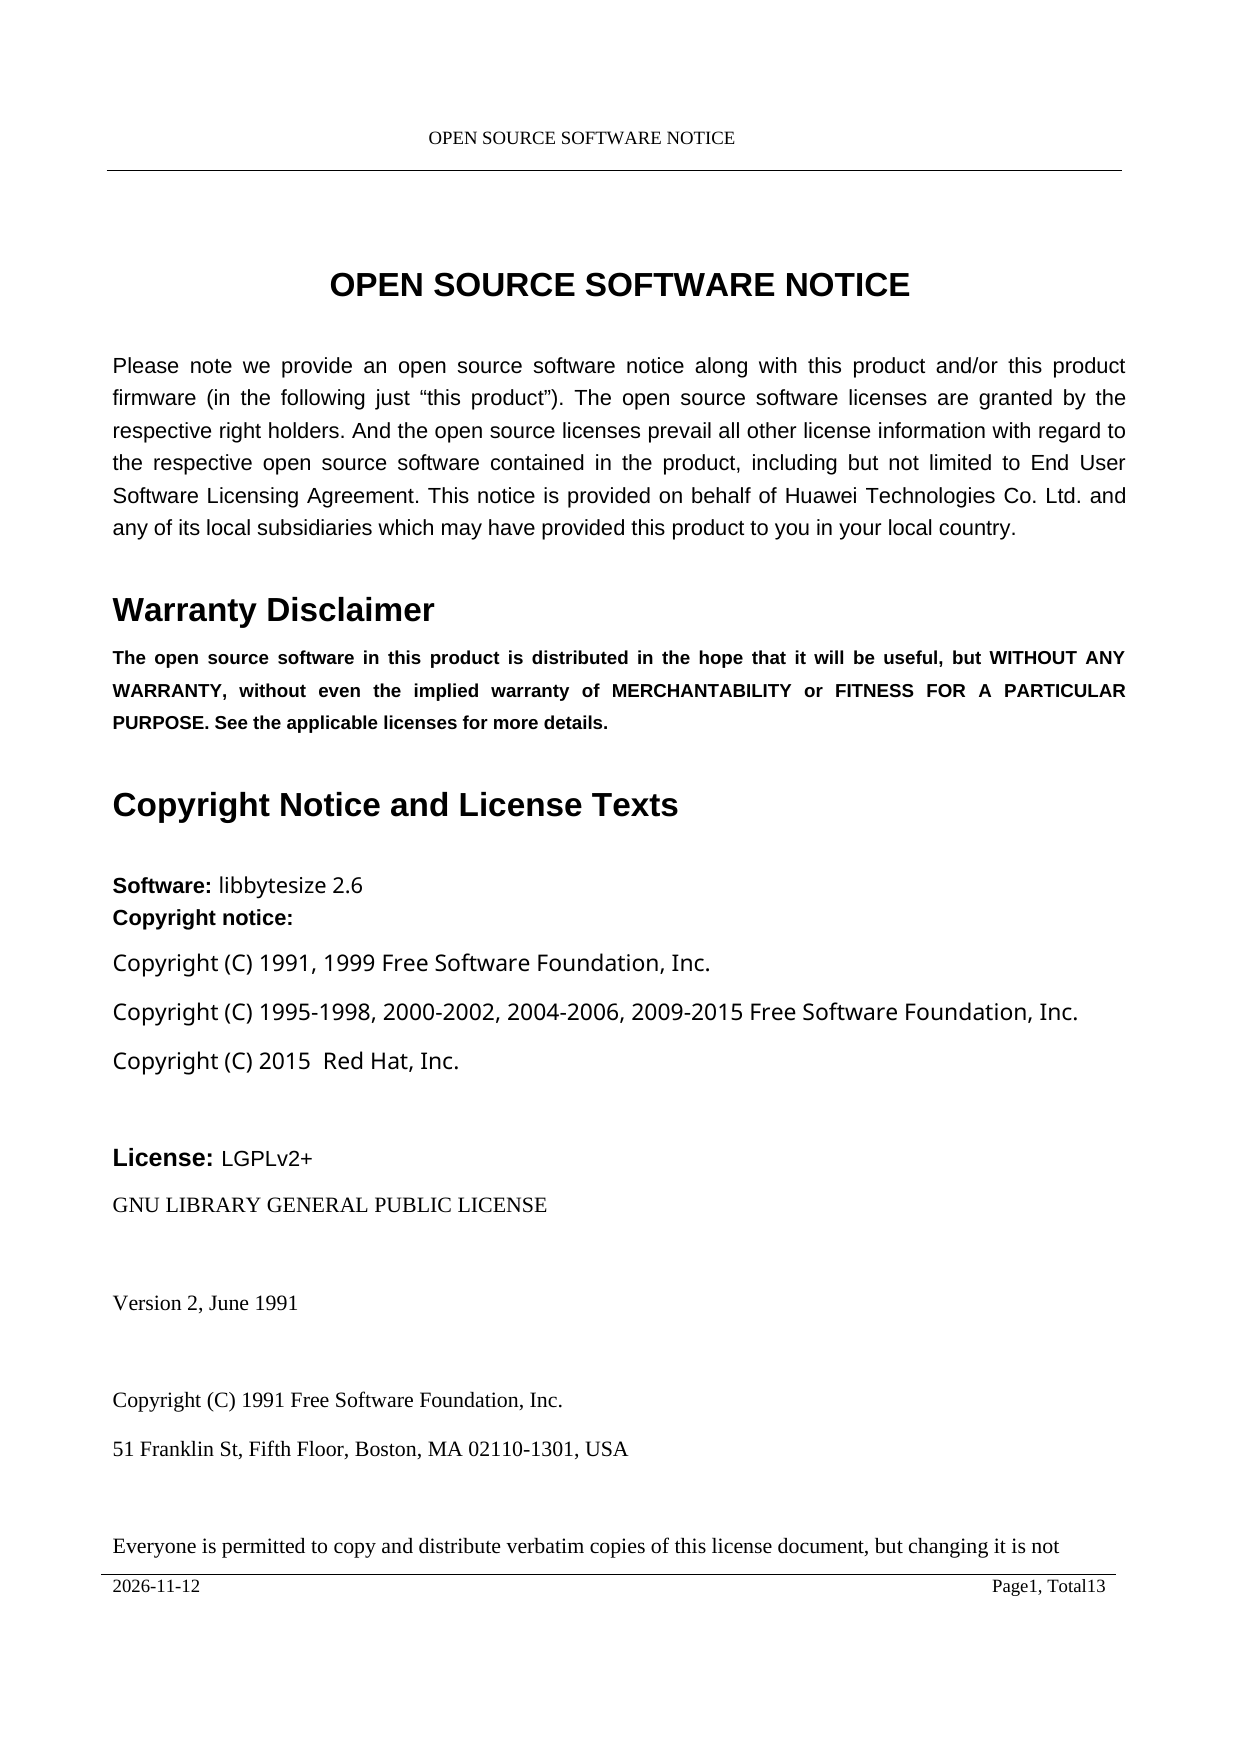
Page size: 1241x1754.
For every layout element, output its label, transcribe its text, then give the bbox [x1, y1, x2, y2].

text Copyright Notice and License Texts [112, 771, 1128, 836]
text Warranty Disclaimer [112, 576, 1128, 641]
text The open source software in this product is distributed in the hope that it will be useful, but WITHOUT ANY WARRANTY, without even the implied warranty of MERCHANTABILITY or FITNESS FOR A PARTICULAR PURPOSE. See the applicable licenses for more details. [112, 641, 1128, 739]
text Copyright (C) 1991, 1999 Free Software Foundation, Inc. Copyright (C) 1995-1998, 2000-2002, 2004-2006, 2009-2015 Free Software Foundation, Inc. Copyright (C) 2015 Red Hat, Inc. [112, 947, 1128, 1125]
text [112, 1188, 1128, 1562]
text Copyright notice: [112, 901, 1128, 934]
text Software: libbytesize 2.6 [112, 869, 1128, 901]
text Please note we provide an open source software notice along with this product and/or this product firmware (in the following just “this product”). The open source software licenses are granted by the respective right holders. And the open source licenses prevail all other license information with regard to the respective open source software contained in the product, including but not limited to End User Software Licensing Agreement. This notice is provided on behalf of Huawei Technologies Co. Ltd. and any of its local subsidiaries which may have provided this product to you in your local country. [112, 349, 1128, 544]
text OPEN SOURCE SOFTWARE NOTICE [112, 251, 1128, 316]
text License: LGPLv2+ [112, 1142, 1128, 1174]
